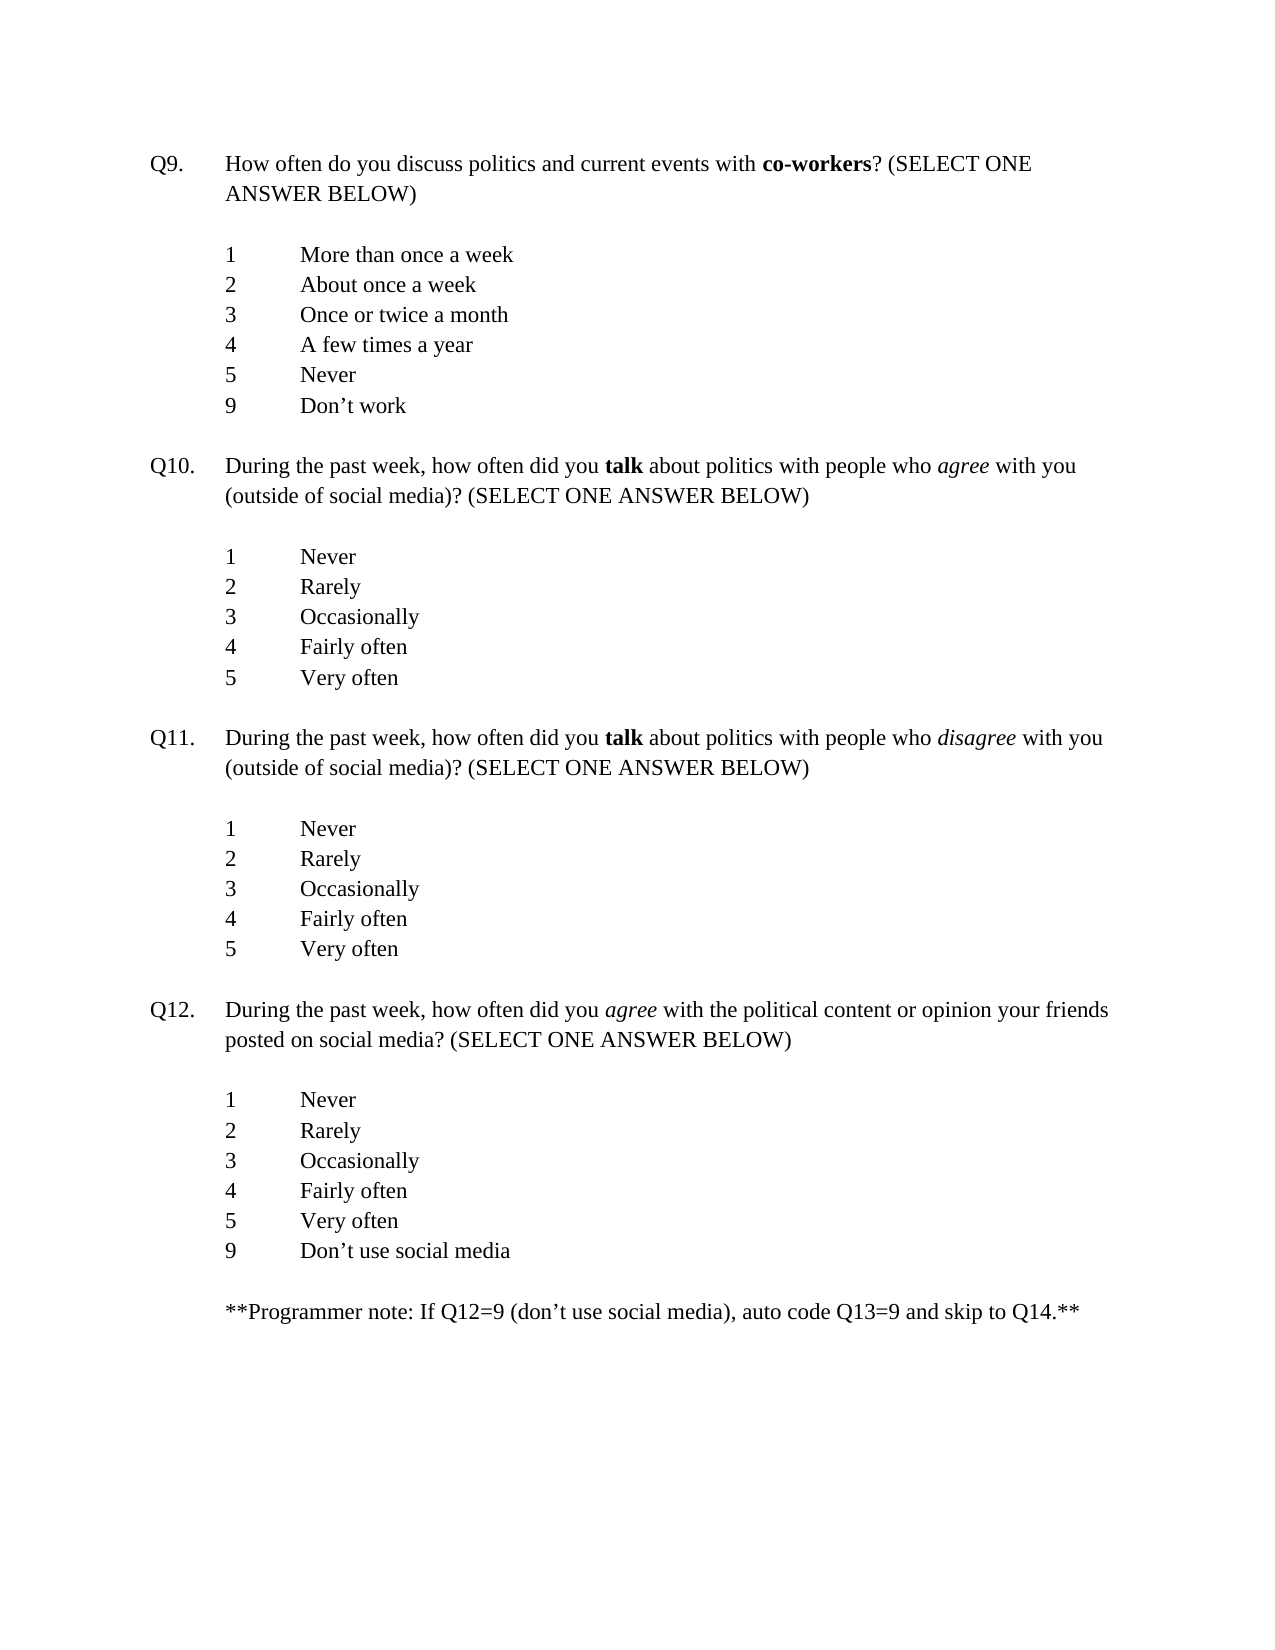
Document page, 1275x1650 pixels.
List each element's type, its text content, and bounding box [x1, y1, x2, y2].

text 4 Fairly often [150, 1177, 1125, 1203]
text 3 Once or twice a month [225, 301, 1125, 327]
text 1 Never [150, 1086, 1125, 1113]
text 3 Occasionally [150, 603, 1125, 629]
text 3 Occasionally [150, 875, 1125, 901]
text 9 Don’t work [225, 392, 1125, 418]
text 2 Rarely [150, 573, 1125, 599]
text 2 Rarely [150, 845, 1125, 871]
text **Programmer note: If Q12=9 (don’t use social media), auto code Q13=9 and skip to Q14.** [150, 1298, 1125, 1324]
text 4 Fairly often [150, 905, 1125, 932]
text 5 Very often [150, 1207, 1125, 1234]
text 1 Never [150, 814, 1125, 841]
text 2 About once a week [225, 271, 1125, 297]
text 4 Fairly often [150, 633, 1125, 660]
text 2 Rarely [150, 1117, 1125, 1143]
text Q10. During the past week, how often did you talk about politics with people who agree with you (outside of social media)? (SELECT ONE ANSWER BELOW) [150, 452, 1125, 509]
text 5 Very often [150, 935, 1125, 962]
text Q12. During the past week, how often did you agree with the political content or opinion your friends posted on social media? (SELECT ONE ANSWER BELOW) [150, 996, 1125, 1052]
text 9 Don’t use social media [150, 1237, 1125, 1264]
text 3 Occasionally [150, 1147, 1125, 1173]
text 1 More than once a week [150, 241, 1125, 267]
text 1 Never [150, 543, 1125, 569]
text 5 Very often [150, 663, 1125, 690]
text Q11. During the past week, how often did you talk about politics with people who disagree with you (outside of social media)? (SELECT ONE ANSWER BELOW) [150, 724, 1125, 781]
text Q9. How often do you discuss politics and current events with co-workers? (SELECT ONE ANSWER BELOW) [150, 150, 1125, 207]
text 5 Never [225, 361, 1125, 388]
text 4 A few times a year [225, 331, 1125, 358]
